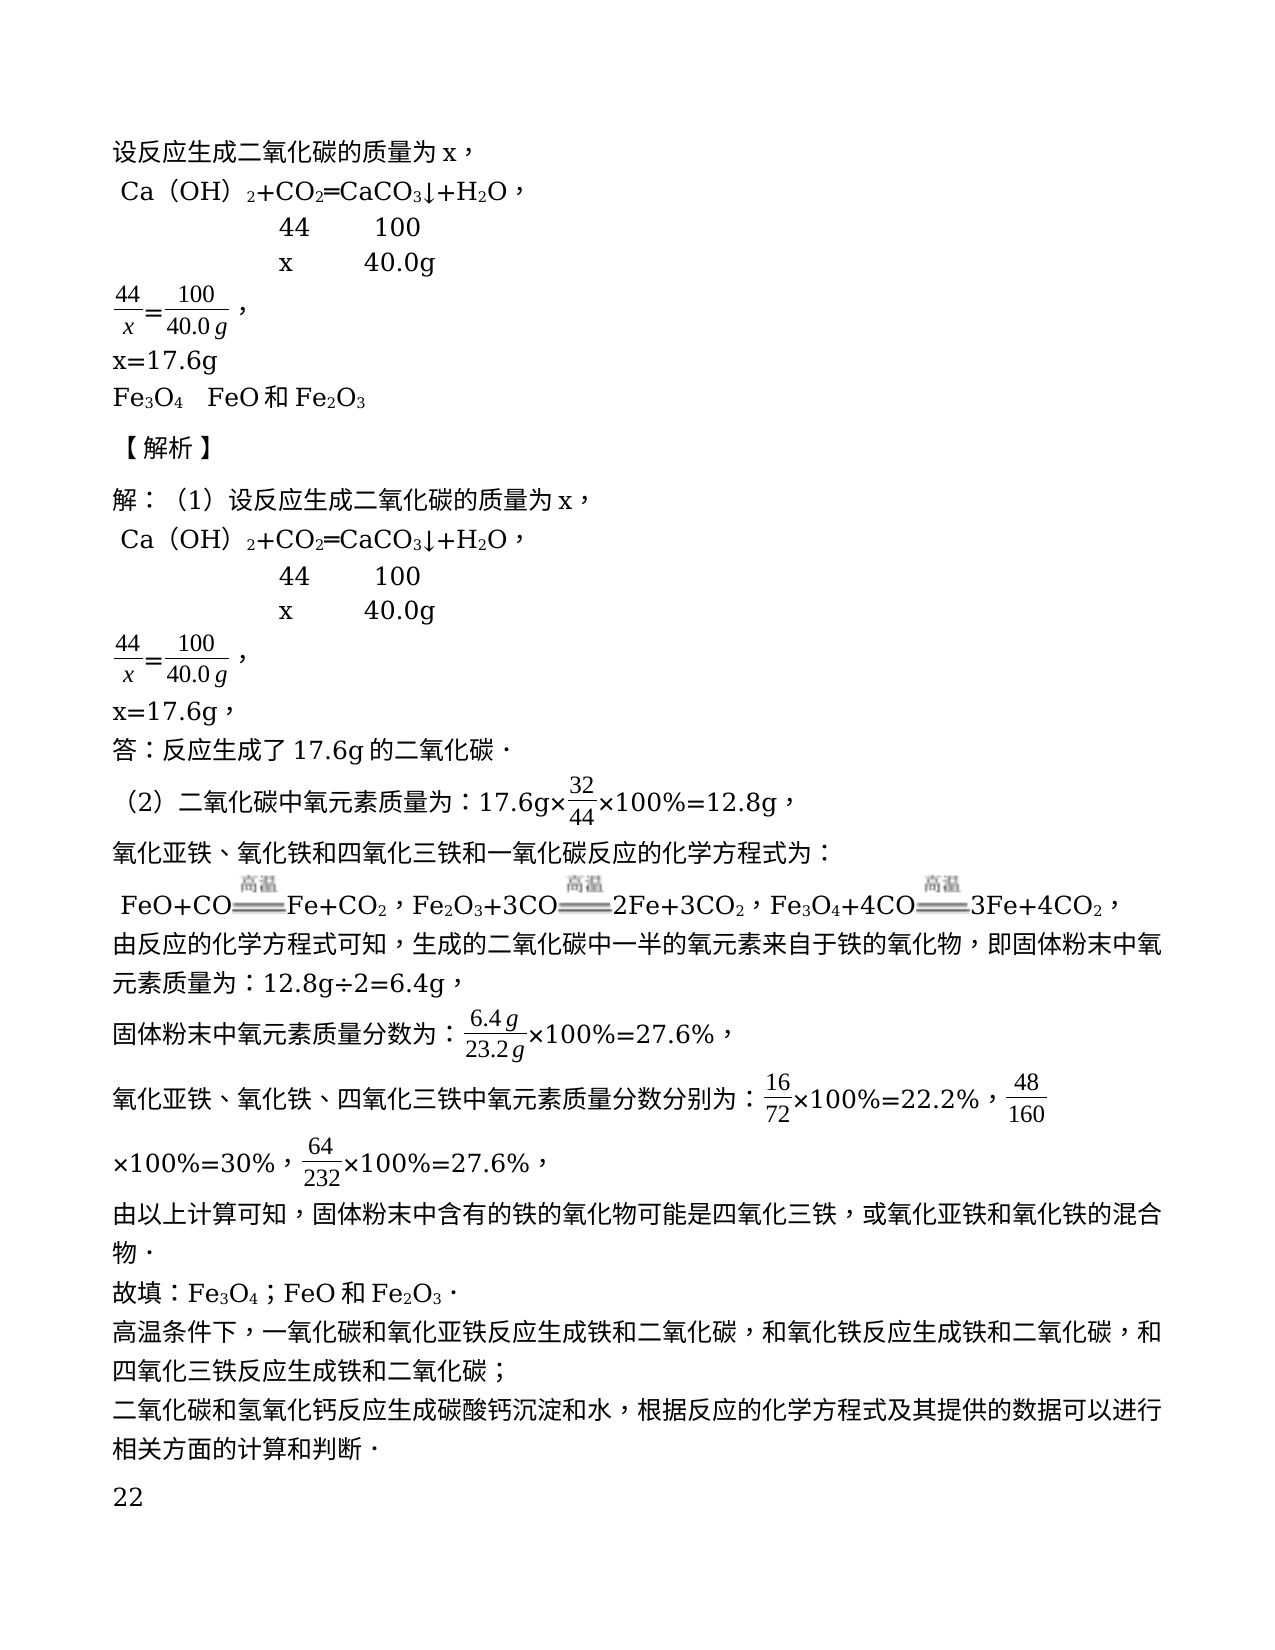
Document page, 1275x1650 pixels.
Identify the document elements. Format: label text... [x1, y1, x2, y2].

text 【 解析 】 [112, 431, 1163, 465]
picture [557, 874, 613, 914]
text 设反应生成二氧化碳的质量为x， Ca（OH）2+CO2═CaCO3↓+H2O， 44 100 x 40.0g =， x=17.6g Fe3O4 FeO和Fe2O3 [112, 134, 1163, 413]
picture [232, 874, 287, 914]
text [112, 483, 1163, 1466]
picture [915, 874, 970, 914]
